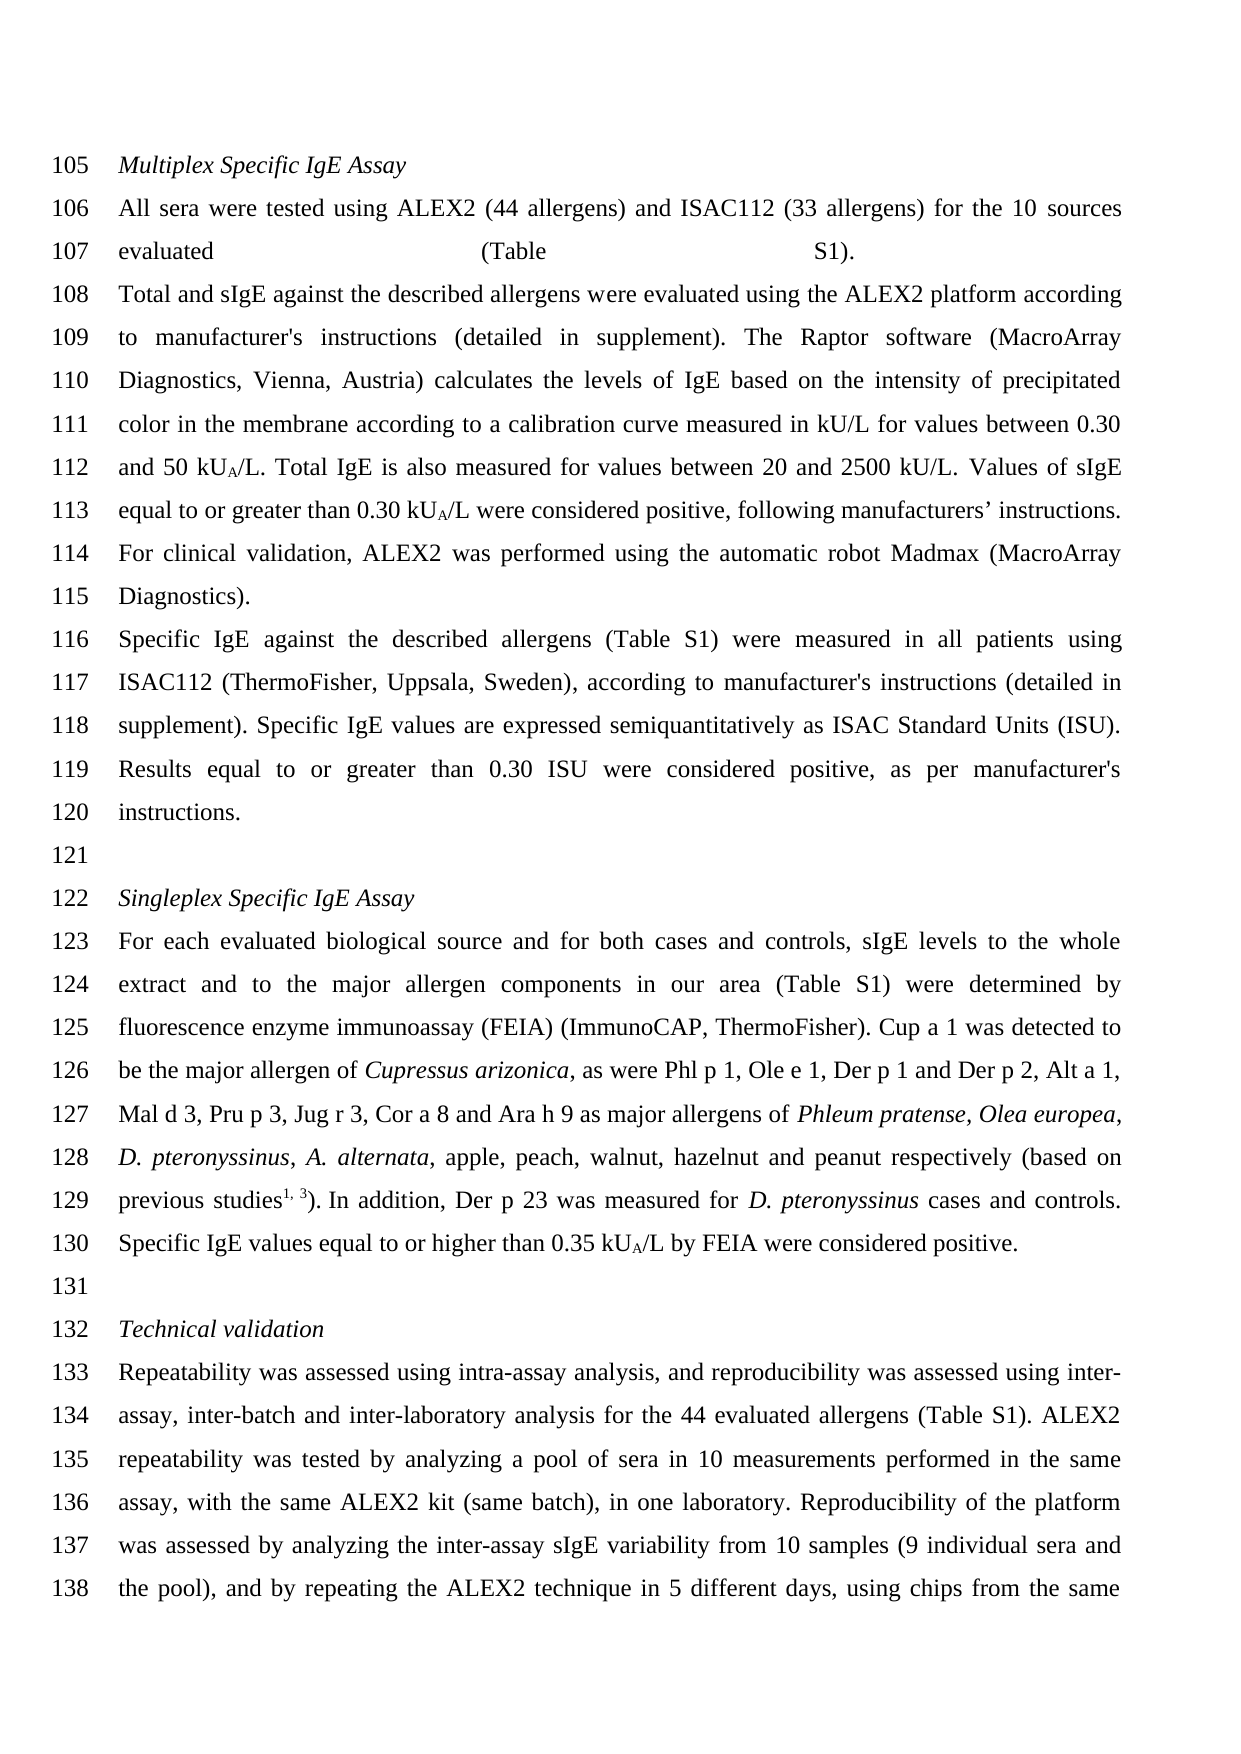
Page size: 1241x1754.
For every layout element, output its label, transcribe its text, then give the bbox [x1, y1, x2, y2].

text Specific IgE against the described allergens (Table S1) were measured in all patients using ISAC112 (ThermoFisher, Uppsala, Sweden), according to manufacturer's instructions (detailed in supplement). Specific IgE values are expressed semiquantitatively as ISAC Standard Units (ISU). Results equal to or greater than 0.30 ISU were considered positive, as per manufacturer's instructions. [118, 624, 1122, 826]
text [118, 1357, 1122, 1602]
text For each evaluated biological source and for both cases and controls, sIgE levels to the whole extract and to the major allergen components in our area (Table S1) were determined by fluorescence enzyme immunoassay (FEIA) (ImmunoCAP, ThermoFisher). Cup a 1 was detected to be the major allergen of Cupressus arizonica, as were Phl p 1, Ole e 1, Der p 1 and Der p 2, Alt a 1, Mal d 3, Pru p 3, Jug r 3, Cor a 8 and Ara h 9 as major allergens of Phleum pratense, Olea europea, D. pteronyssinus, A. alternata, apple, peach, walnut, hazelnut and peanut respectively (based on previous studies1, 3). In addition, Der p 23 was measured for D. pteronyssinus cases and controls. Specific IgE values equal to or higher than 0.35 kUA/L by FEIA were considered positive. [118, 926, 1122, 1257]
text Multiplex Specific IgE Assay [118, 150, 1122, 179]
text All sera were tested using ALEX2 (44 allergens) and ISAC112 (33 allergens) for the 10 sources evaluated (Table S1). Total and sIgE against the described allergens were evaluated using the ALEX2 platform according to manufacturer's instructions (detailed in supplement). The Raptor software (MacroArray Diagnostics, Vienna, Austria) calculates the levels of IgE based on the intensity of precipitated color in the membrane according to a calibration curve measured in kU/L for values between 0.30 and 50 kUA/L. Total IgE is also measured for values between 20 and 2500 kU/L. Values of sIgE equal to or greater than 0.30 kUA/L were considered positive, following manufacturers’ instructions. For clinical validation, ALEX2 was performed using the automatic robot Madmax (MacroArray Diagnostics). [118, 193, 1122, 610]
text Technical validation [118, 1314, 1122, 1343]
text Singleplex Specific IgE Assay [118, 883, 1122, 912]
